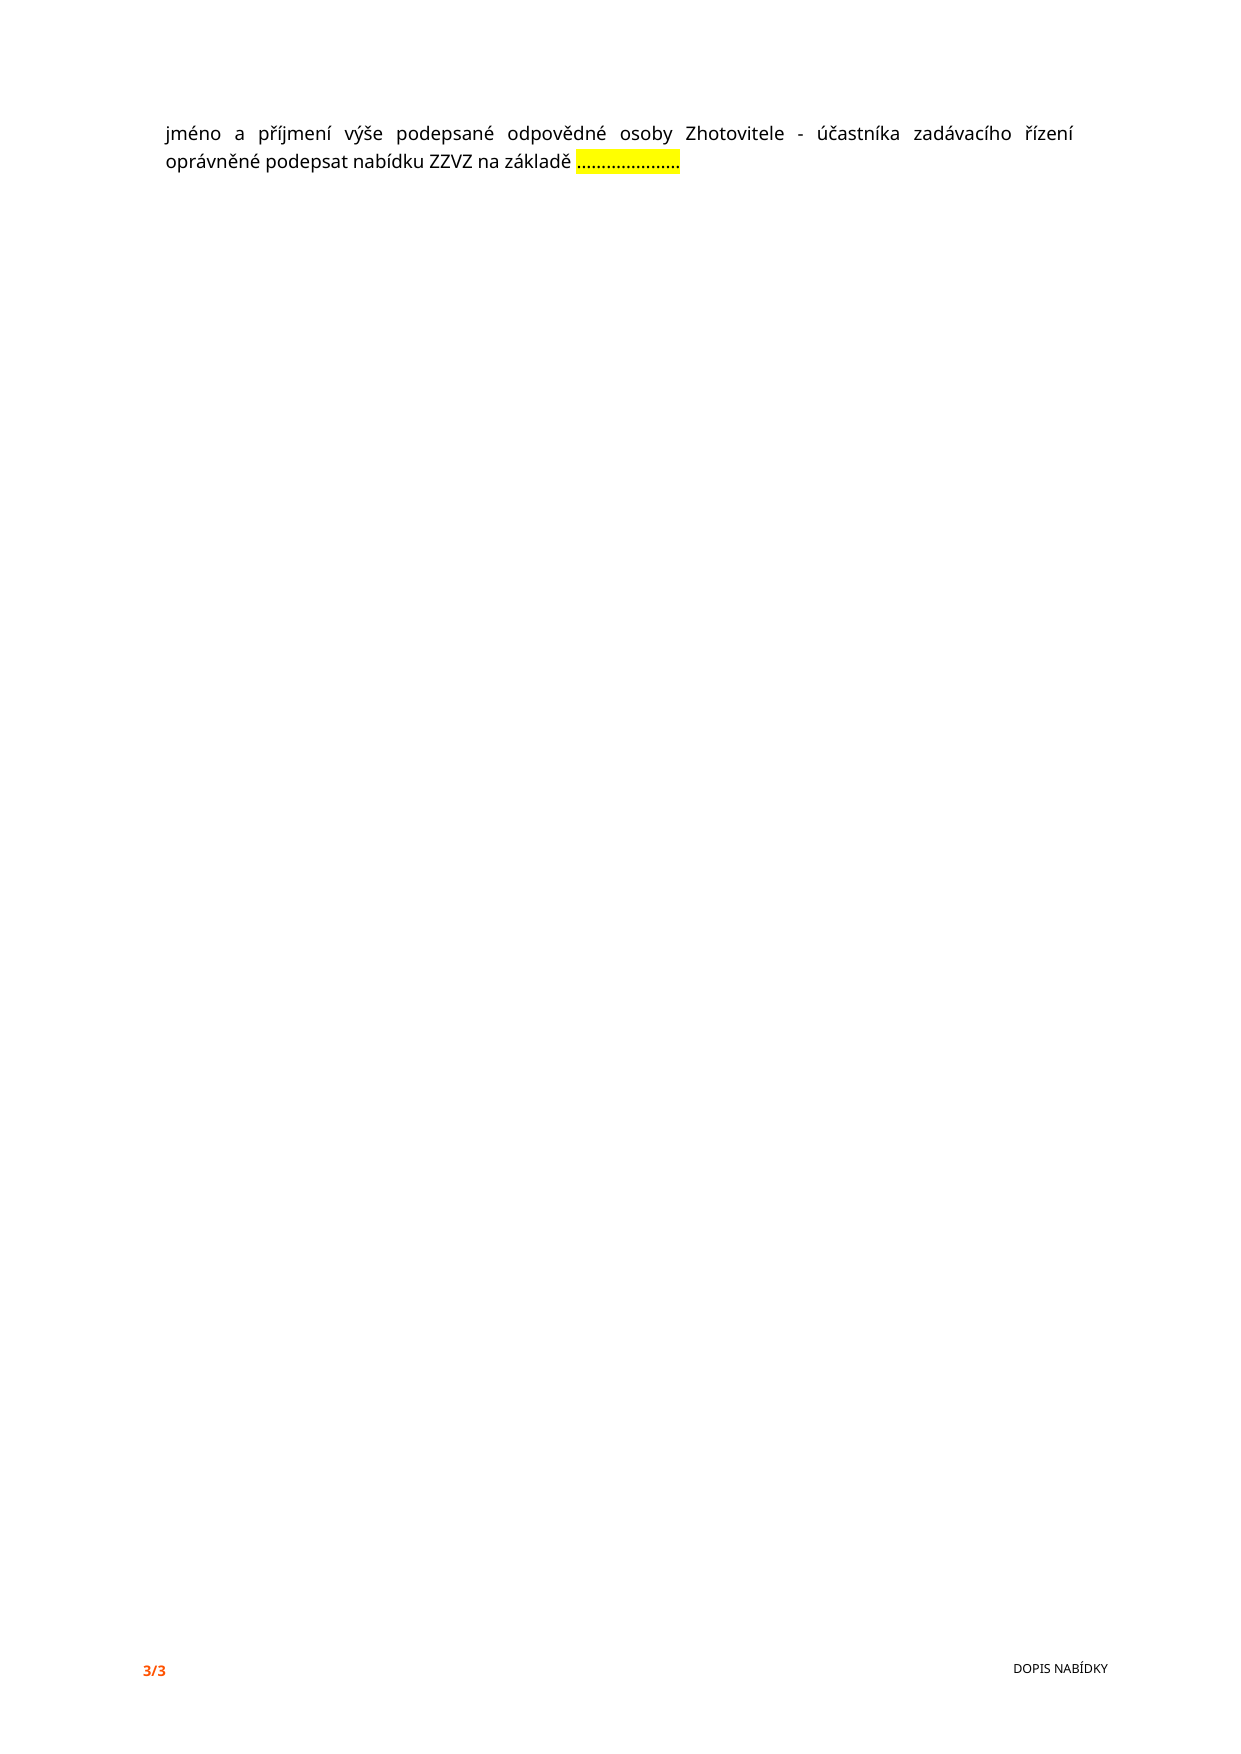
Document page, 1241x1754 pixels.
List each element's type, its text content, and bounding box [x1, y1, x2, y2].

text jméno a příjmení výše podepsané odpovědné osoby Zhotovitele - účastníka zadávacího řízení oprávněné podepsat nabídku ZZVZ na základě ………………… [165, 121, 1075, 174]
